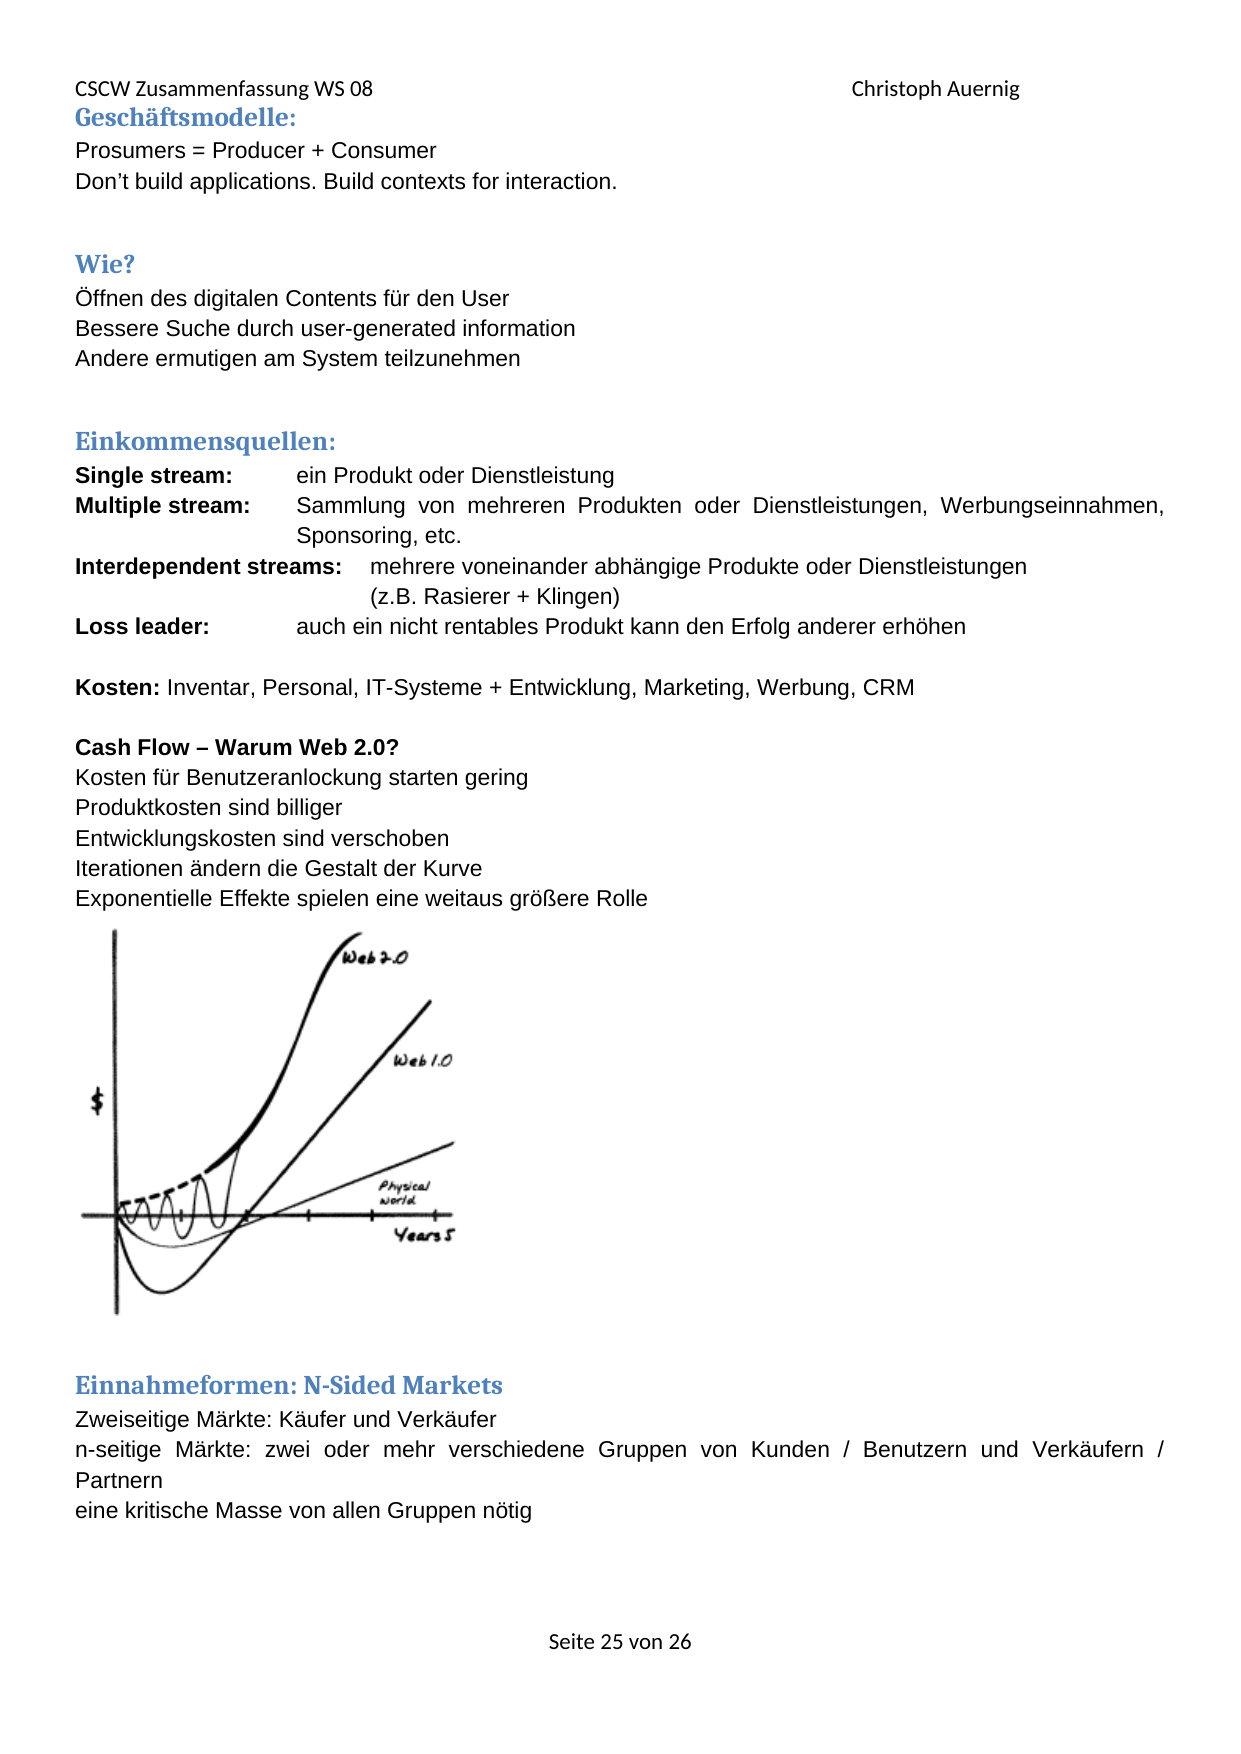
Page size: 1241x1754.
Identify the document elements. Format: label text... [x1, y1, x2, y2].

text Öffnen des digitalen Contents für den User [75, 285, 1165, 311]
subtitle Einnahmeformen: N-Sided Markets [75, 1370, 1165, 1402]
text Iterationen ändern die Gestalt der Kurve [75, 855, 1165, 881]
text Bessere Suche durch user-generated information [75, 315, 1165, 341]
text Exponentielle Effekte spielen eine weitaus größere Rolle [75, 885, 1165, 911]
text Produktkosten sind billiger [75, 794, 1165, 821]
text Kosten für Benutzeranlockung starten gering [75, 764, 1165, 791]
text Zweiseitige Märkte: Käufer und Verkäufer [75, 1406, 1165, 1432]
text Andere ermutigen am System teilzunehmen [75, 345, 1165, 371]
text Prosumers = Producer + Consumer [75, 137, 1165, 164]
picture [75, 915, 457, 1316]
text (z.B. Rasierer + Klingen) [296, 583, 1165, 609]
text eine kritische Masse von allen Gruppen nötig [75, 1497, 1165, 1523]
text Single stream: ein Produkt oder Dienstleistung [75, 462, 1165, 488]
subtitle Einkommensquellen: [75, 426, 1165, 457]
text Cash Flow – Warum Web 2.0? [75, 734, 1165, 760]
text Don’t build applications. Build contexts for interaction. [75, 168, 1165, 194]
text n-seitige Märkte: zwei oder mehr verschiedene Gruppen von Kunden / Benutzern und Verkäufern / Partnern [75, 1436, 1165, 1493]
text Loss leader: auch ein nicht rentables Produkt kann den Erfolg anderer erhöhen [75, 613, 1165, 639]
text Kosten: Inventar, Personal, IT-Systeme + Entwicklung, Marketing, Werbung, CRM [75, 673, 1165, 700]
text Interdependent streams: mehrere voneinander abhängige Produkte oder Dienstleistungen [75, 553, 1165, 579]
text Entwicklungskosten sind verschoben [75, 824, 1165, 851]
subtitle Geschäftsmodelle: [75, 102, 1165, 133]
text Multiple stream: Sammlung von mehreren Produkten oder Dienstleistungen, Werbungseinnahmen, Sponsoring, etc. [75, 492, 1165, 549]
subtitle Wie? [75, 249, 1165, 280]
